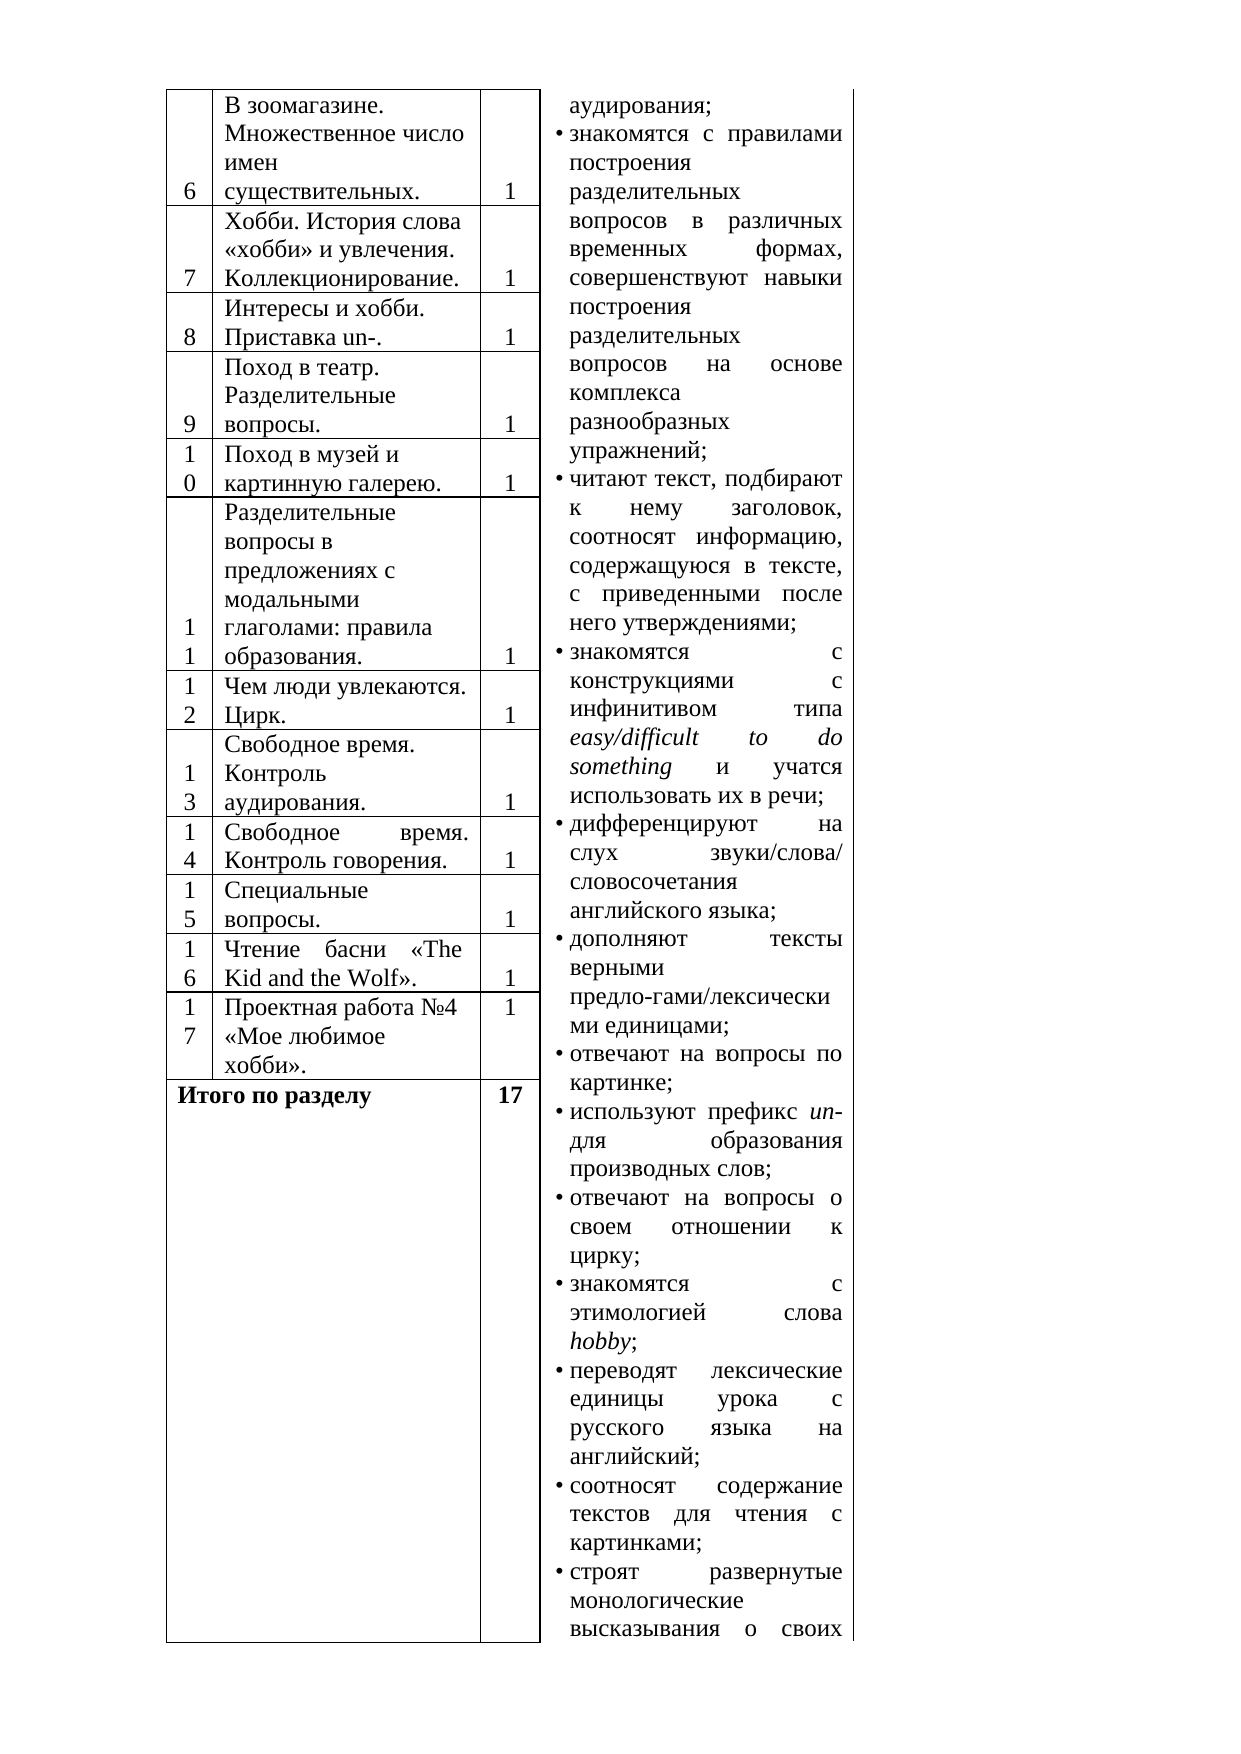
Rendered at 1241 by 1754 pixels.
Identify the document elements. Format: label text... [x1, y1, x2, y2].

table_cell 1 [481, 352, 539, 438]
table_cell 6 [167, 90, 212, 205]
table_cell 1 [481, 875, 539, 933]
table_cell Проектная работа №4 «Мое любимое хобби». [213, 993, 480, 1079]
table_cell 13 [167, 730, 212, 816]
table_cell 1 [481, 671, 539, 728]
table_cell Разделительные вопросы в предложениях с модальными глаголами: правила образования. [213, 498, 480, 670]
table_cell 15 [167, 875, 212, 933]
table_cell В зоомагазине. Множественное число имен существительных. [213, 90, 480, 205]
table_cell Свободное время. Контроль аудирования. [213, 730, 480, 816]
table_cell 7 [167, 206, 212, 292]
table_cell 1 [481, 730, 539, 816]
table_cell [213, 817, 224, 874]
table_cell 10 [167, 439, 212, 496]
table_cell 16 [167, 934, 212, 991]
table_cell Интересы и хобби. Приставка un-. [213, 293, 480, 351]
table_cell 1 [481, 293, 539, 351]
table_cell 11 [167, 498, 212, 670]
table_cell 12 [167, 671, 212, 728]
table_cell 17 [481, 1080, 539, 1642]
table_cell 1 [481, 934, 539, 991]
table_cell 1 [481, 993, 539, 1079]
table_cell Чтение басни «The Kid and the Wolf». [213, 934, 480, 991]
table_cell 1 [481, 90, 539, 205]
table_cell 1 [481, 817, 539, 874]
table_cell 17 [167, 993, 212, 1079]
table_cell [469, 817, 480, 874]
table_cell 1 [481, 439, 539, 496]
table_cell 9 [167, 352, 212, 438]
table_cell 14 [167, 817, 212, 874]
table_cell Хобби. История слова «хобби» и увлечения. Коллекционирование. [213, 206, 480, 292]
table_cell 1 [481, 498, 539, 670]
table_cell Итого по разделу [167, 1080, 480, 1642]
table_cell Чем люди увлекаются. Цирк. [213, 671, 480, 728]
table_cell Поход в музей и картинную галерею. [213, 439, 480, 496]
table_cell 1 [481, 206, 539, 292]
table_cell 8 [167, 293, 212, 351]
table_cell Поход в театр. Разделительные вопросы. [213, 352, 480, 438]
